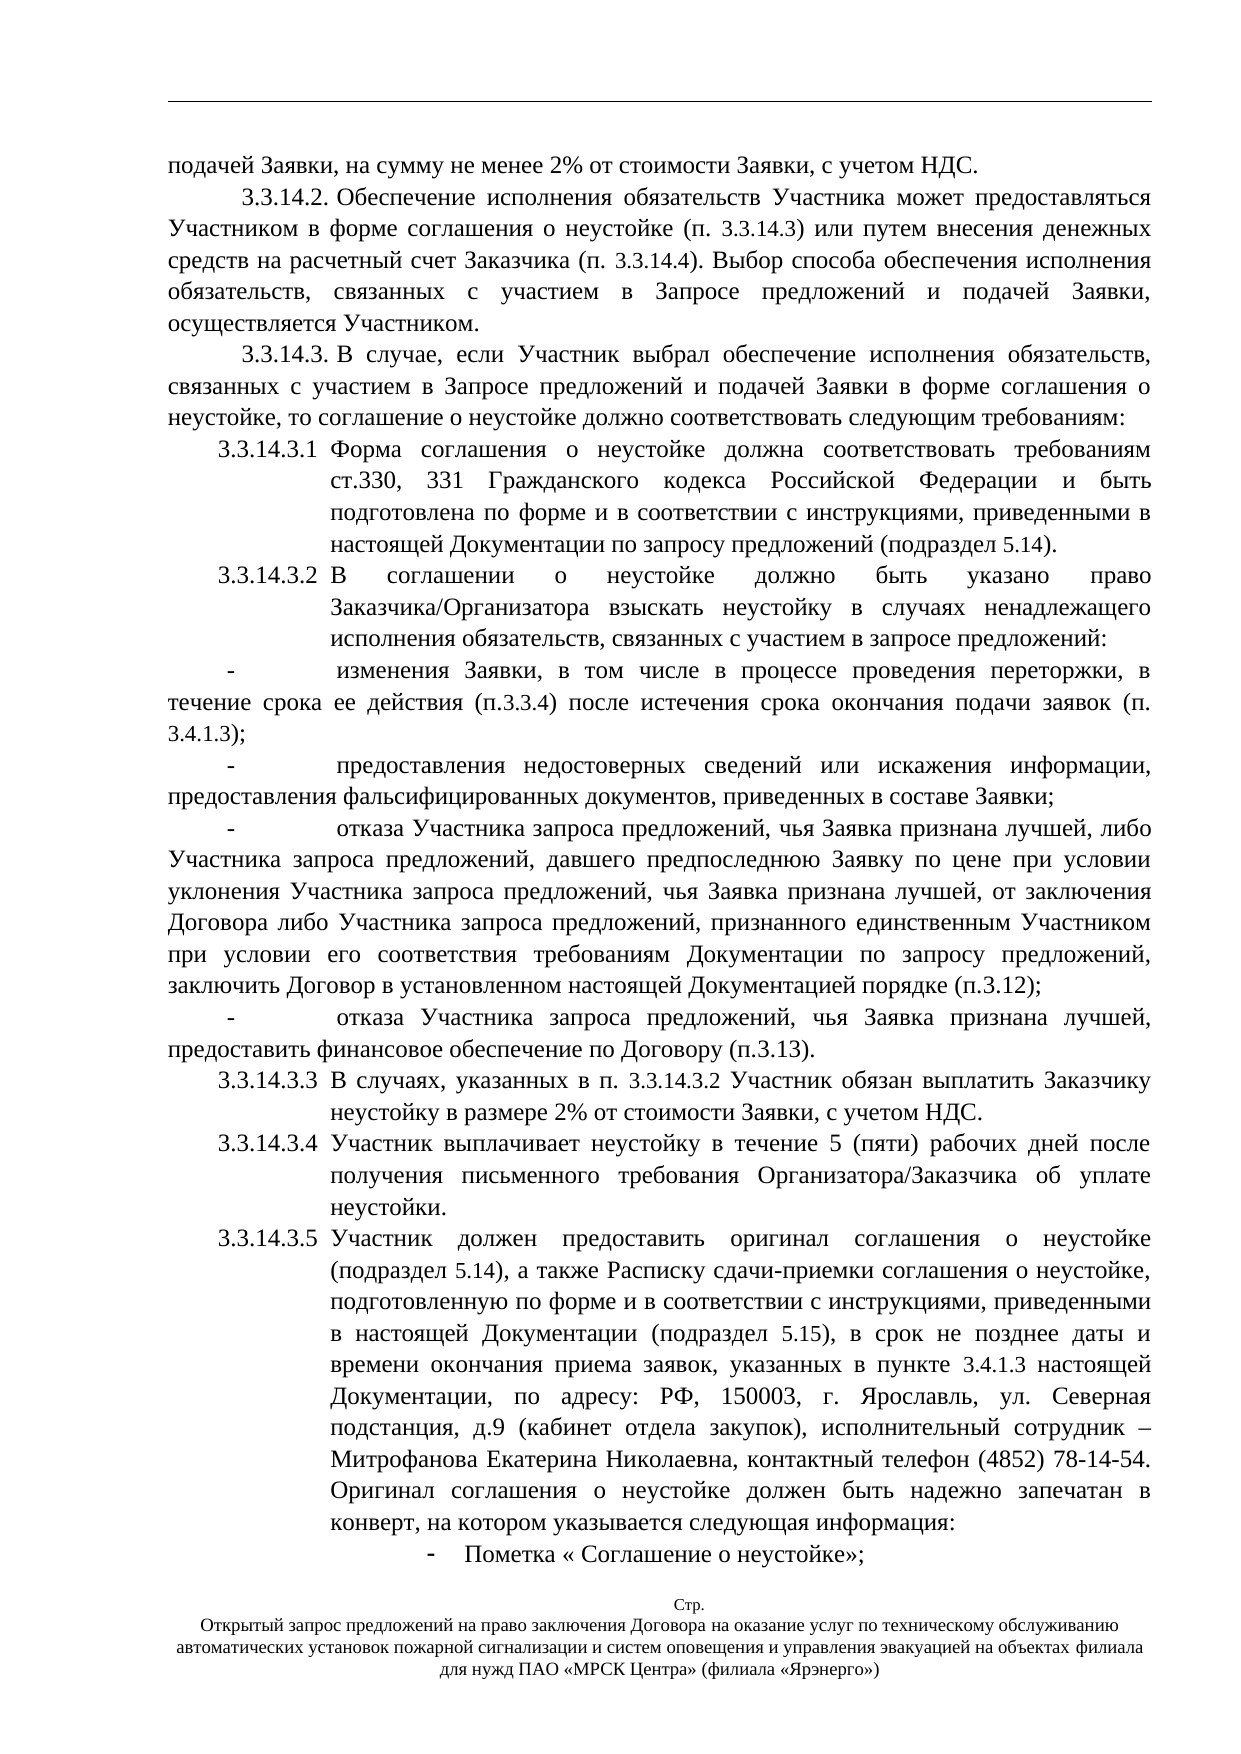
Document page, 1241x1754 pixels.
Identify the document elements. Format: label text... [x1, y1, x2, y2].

list Форма соглашения о неустойке должна соответствовать требованиям ст.330, 331 Гражданского кодекса Российской Федерации и быть подготовлена по форме и в соответствии с инструкциями, приведенными в настоящей Документации по запросу предложений (подраздел 5.14). [218, 434, 1152, 557]
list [168, 150, 1152, 179]
list Участник должен предоставить оригинал соглашения о неустойке (подраздел 5.14), а также Расписку сдачи-приемки соглашения о неустойке, подготовленную по форме и в соответствии с инструкциями, приведенными в настоящей Документации (подраздел 5.15), в срок не позднее даты и времени окончания приема заявок, указанных в пункте 3.4.1.3 настоящей Документации, по адресу: РФ, 150003, г. Ярославль, ул. Северная подстанция, д.9 (кабинет отдела закупок), исполнительный сотрудник – Митрофанова Екатерина Николаевна, контактный телефон (4852) 78-14-54. Оригинал соглашения о неустойке должен быть надежно запечатан в конверт, на котором указывается следующая информация: [218, 1223, 1152, 1536]
list изменения Заявки, в том числе в процессе проведения переторжки, в течение срока ее действия (п.3.3.4) после истечения срока окончания подачи заявок (п. 3.4.1.3); [168, 655, 1152, 747]
list Пометка « Соглашение о неустойке»; [427, 1539, 1152, 1567]
list В соглашении о неустойке должно быть указано право Заказчика/Организатора взыскать неустойку в случаях ненадлежащего исполнения обязательств, связанных с участием в запросе предложений: [218, 560, 1152, 652]
list предоставления недостоверных сведений или искажения информации, предоставления фальсифицированных документов, приведенных в составе Заявки; [168, 750, 1152, 810]
list Обеспечение исполнения обязательств Участника может предоставляться Участником в форме соглашения о неустойке (п. 3.3.14.3) или путем внесения денежных средств на расчетный счет Заказчика (п. 3.3.14.4). Выбор способа обеспечения исполнения обязательств, связанных с участием в Запросе предложений и подачей Заявки, осуществляется Участником. [168, 182, 1152, 337]
list отказа Участника запроса предложений, чья Заявка признана лучшей, предоставить финансовое обеспечение по Договору (п.3.13). [168, 1002, 1152, 1062]
list отказа Участника запроса предложений, чья Заявка признана лучшей, либо Участника запроса предложений, давшего предпоследнюю Заявку по цене при условии уклонения Участника запроса предложений, чья Заявка признана лучшей, от заключения Договора либо Участника запроса предложений, признанного единственным Участником при условии его соответствия требованиям Документации по запросу предложений, заключить Договор в установленном настоящей Документацией порядке (п.3.12); [168, 813, 1152, 999]
list В случаях, указанных в п. -3.3.14.3.2 Участник обязан выплатить Заказчику неустойку в размере 2% от стоимости Заявки, с учетом НДС. [218, 1065, 1152, 1126]
list В случае, если Участник выбрал обеспечение исполнения обязательств, связанных с участием в Запросе предложений и подачей Заявки в форме соглашения о неустойке, то соглашение о неустойке должно соответствовать следующим требованиям: [168, 339, 1152, 431]
list Участник выплачивает неустойку в течение 5 (пяти) рабочих дней после получения письменного требования Организатора/Заказчика об уплате неустойки. [218, 1128, 1152, 1220]
